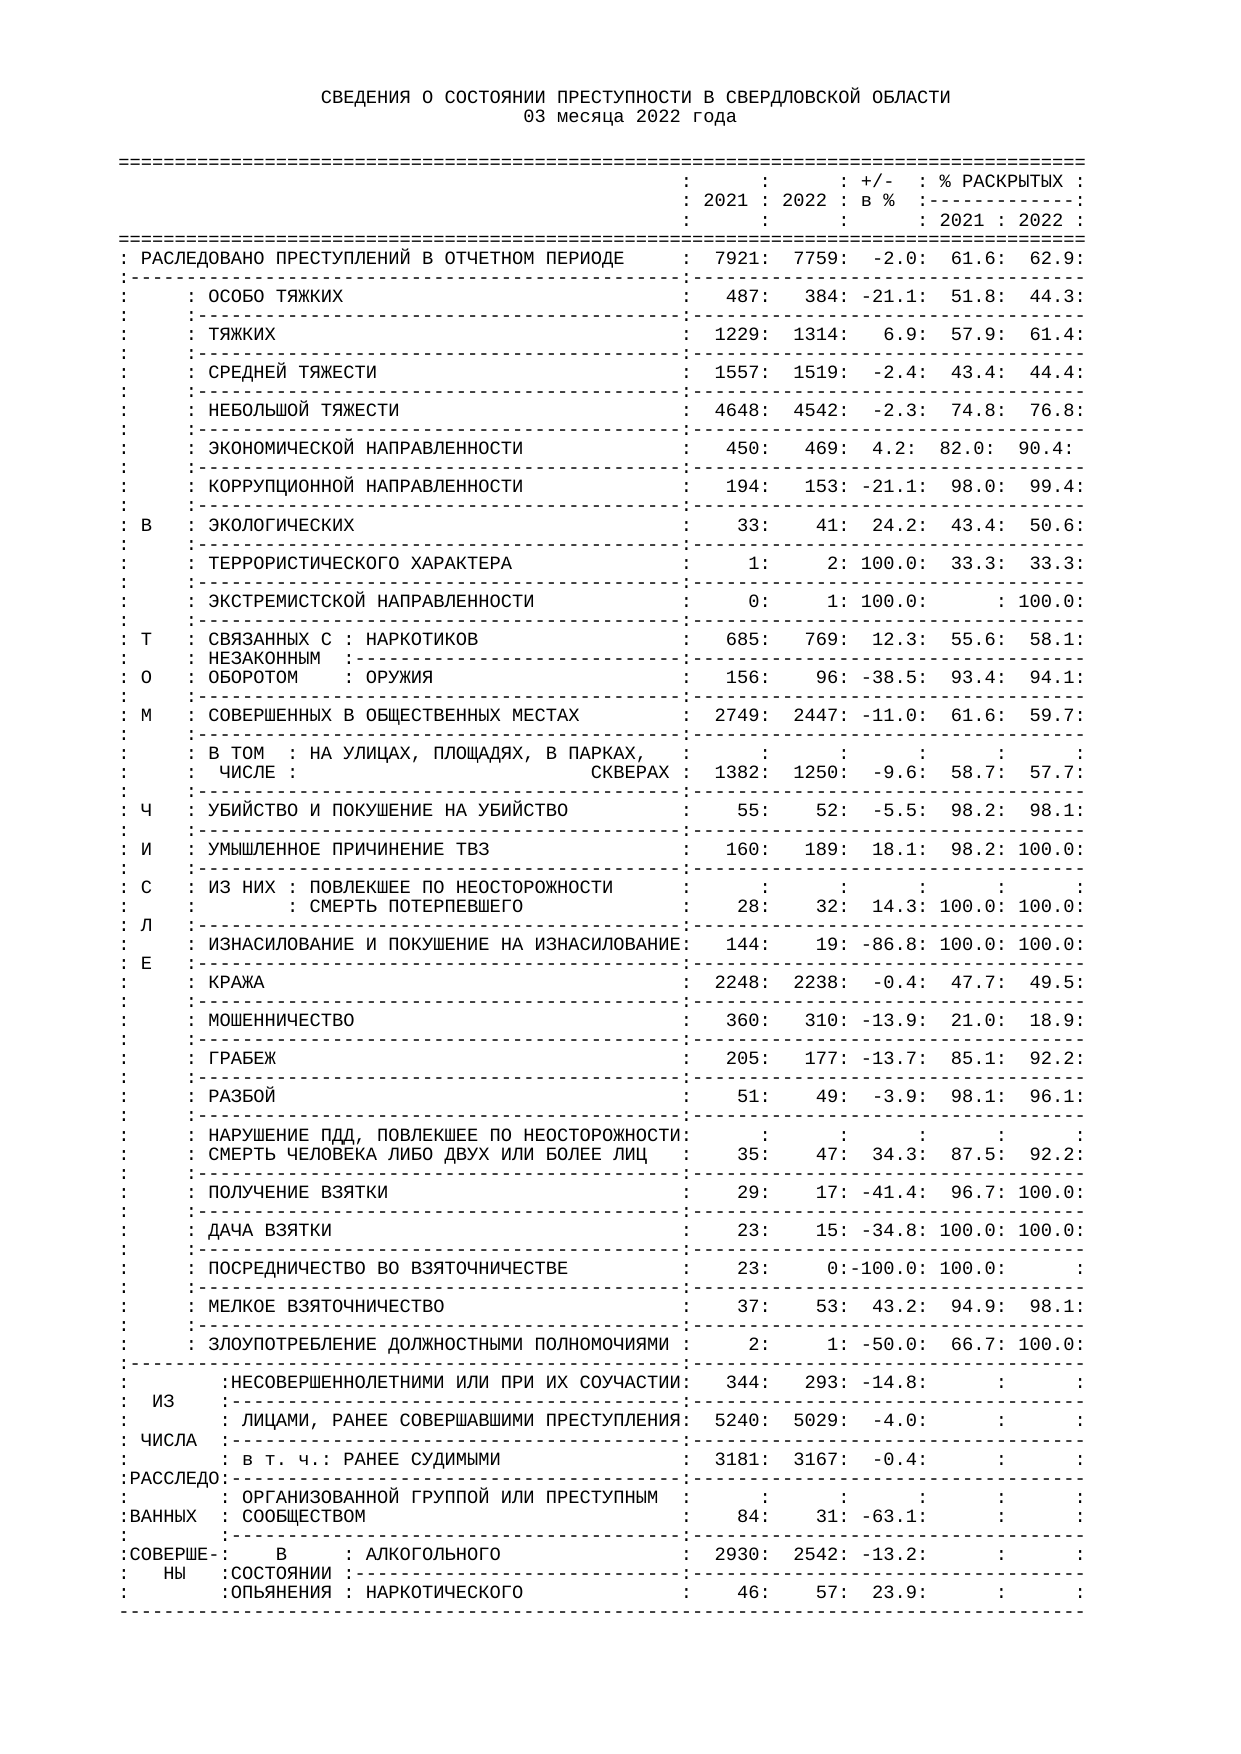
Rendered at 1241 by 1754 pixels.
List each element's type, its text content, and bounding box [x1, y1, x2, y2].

text : : ТЕРРОРИСТИЧЕСКОГО ХАРАКТЕРА : 1: 2: 100.0: 33.3: 33.3: [118, 554, 1240, 573]
text : : СРЕДНЕЙ ТЯЖЕСТИ : 1557: 1519: -2.4: 43.4: 44.4: [118, 363, 1240, 382]
text : : ПОЛУЧЕНИЕ ВЗЯТКИ : 29: 17: -41.4: 96.7: 100.0: [118, 1183, 1240, 1202]
text 03 мecяца 2022 гoдa [118, 108, 1240, 127]
text : : НЕБОЛЬШОЙ ТЯЖЕСТИ : 4648: 4542: -2.3: 74.8: 76.8: [118, 401, 1240, 420]
text : :-------------------------------------------:----------------------------------- [118, 1107, 1240, 1126]
text : : МЕЛКОЕ ВЗЯТОЧНИЧЕСТВО : 37: 53: 43.2: 94.9: 98.1: [118, 1297, 1240, 1316]
text : : РАЗБОЙ : 51: 49: -3.9: 98.1: 96.1: [118, 1088, 1240, 1107]
text : :-------------------------------------------:----------------------------------- [118, 783, 1240, 802]
text : 2021 : 2022 : в % :-------------: [118, 192, 1240, 211]
text : : В ТОМ : НА УЛИЦАХ, ПЛОЩАДЯХ, В ПАРКАХ, : : : : : : [118, 744, 1240, 763]
text :-------------------------------------------------:----------------------------------- [118, 1354, 1240, 1373]
text : НЫ :СОСТОЯНИИ :-----------------------------:----------------------------------- [118, 1564, 1240, 1583]
text : :-------------------------------------------:----------------------------------- [118, 1202, 1240, 1221]
text : : ОСОБО ТЯЖКИХ : 487: 384: -21.1: 51.8: 44.3: [118, 287, 1240, 306]
text : :-------------------------------------------:----------------------------------- [118, 1164, 1240, 1183]
text : : в т. ч.: РАНЕЕ СУДИМЫМИ : 3181: 3167: -0.4: : : [118, 1450, 1240, 1469]
text : : СМЕРТЬ ЧЕЛОВЕКА ЛИБО ДВУХ ИЛИ БОЛЕЕ ЛИЦ : 35: 47: 34.3: 87.5: 92.2: [118, 1145, 1240, 1164]
text : :ОПЬЯНЕНИЯ : НАРКОТИЧЕСКОГО : 46: 57: 23.9: : : [118, 1583, 1240, 1602]
text : :-------------------------------------------:----------------------------------- [118, 1316, 1240, 1335]
text : :-------------------------------------------:----------------------------------- [118, 1068, 1240, 1088]
text :СОВЕРШЕ-: В : АЛКОГОЛЬНОГО : 2930: 2542: -13.2: : : [118, 1545, 1240, 1564]
text :ВАННЫХ : СООБЩЕСТВОМ : 84: 31: -63.1: : : [118, 1507, 1240, 1526]
text : : ПОСРЕДНИЧЕСТВО ВО ВЗЯТОЧНИЧЕСТВЕ : 23: 0:-100.0: 100.0: : [118, 1259, 1240, 1278]
text : Е :-------------------------------------------:----------------------------------- [118, 954, 1240, 973]
text : :-------------------------------------------:----------------------------------- [118, 382, 1240, 401]
text : : НАРУШЕНИЕ ПДД, ПОВЛЕКШЕЕ ПО НЕОСТОРОЖНОСТИ: : : : : : [118, 1126, 1240, 1145]
text : М : СОВЕРШЕННЫХ В ОБЩЕСТВЕННЫХ МЕСТАХ : 2749: 2447: -11.0: 61.6: 59.7: [118, 706, 1240, 725]
text : :-------------------------------------------:----------------------------------- [118, 611, 1240, 630]
text : О : ОБОРОТОМ : ОРУЖИЯ : 156: 96: -38.5: 93.4: 94.1: [118, 668, 1240, 687]
text : : ОРГАНИЗОВАННОЙ ГРУППОЙ ИЛИ ПРЕСТУПНЫМ : : : : : : [118, 1488, 1240, 1507]
text : :-------------------------------------------:----------------------------------- [118, 725, 1240, 744]
text : :-------------------------------------------:----------------------------------- [118, 1240, 1240, 1259]
text : : ДАЧА ВЗЯТКИ : 23: 15: -34.8: 100.0: 100.0: [118, 1221, 1240, 1240]
text : В : ЭКОЛОГИЧЕСКИХ : 33: 41: 24.2: 43.4: 50.6: [118, 516, 1240, 535]
text : :-------------------------------------------:----------------------------------- [118, 420, 1240, 439]
text : : ЗЛОУПОТРЕБЛЕНИЕ ДОЛЖНОСТНЫМИ ПОЛНОМОЧИЯМИ : 2: 1: -50.0: 66.7: 100.0: [118, 1335, 1240, 1354]
text : : : +/- : % РАСКРЫТЫХ : [118, 173, 1240, 192]
text : : МОШЕННИЧЕСТВО : 360: 310: -13.9: 21.0: 18.9: [118, 1011, 1240, 1030]
text : : ЭКСТРЕМИСТСКОЙ НАПРАВЛЕННОСТИ : 0: 1: 100.0: : 100.0: [118, 592, 1240, 611]
text : Т : СВЯЗАННЫХ С : НАРКОТИКОВ : 685: 769: 12.3: 55.6: 58.1: [118, 630, 1240, 649]
text : С : ИЗ НИХ : ПОВЛЕКШЕЕ ПО НЕОСТОРОЖНОСТИ : : : : : : [118, 878, 1240, 897]
text СВЕДЕНИЯ О СОСТОЯНИИ ПРЕСТУПНОСТИ В СВЕРДЛОВСКОЙ ОБЛАСТИ [118, 89, 1240, 108]
text : :-------------------------------------------:----------------------------------- [118, 573, 1240, 592]
text : : ТЯЖКИХ : 1229: 1314: 6.9: 57.9: 61.4: [118, 325, 1240, 344]
text : : ЛИЦАМИ, РАНЕЕ СОВЕРШАВШИМИ ПРЕСТУПЛЕНИЯ: 5240: 5029: -4.0: : : [118, 1412, 1240, 1431]
text : :-------------------------------------------:----------------------------------- [118, 306, 1240, 325]
text : :НЕСОВЕРШЕННОЛЕТНИМИ ИЛИ ПРИ ИХ СОУЧАСТИИ: 344: 293: -14.8: : : [118, 1373, 1240, 1393]
text : :-------------------------------------------:----------------------------------- [118, 821, 1240, 840]
text : :-------------------------------------------:----------------------------------- [118, 497, 1240, 516]
text : РАСЛЕДОВАНО ПРЕСТУПЛЕНИЙ В ОТЧЕТНОМ ПЕРИОДЕ : 7921: 7759: -2.0: 61.6: 62.9: [118, 249, 1240, 268]
text : Л :-------------------------------------------:----------------------------------- [118, 916, 1240, 935]
text : :-------------------------------------------:----------------------------------- [118, 458, 1240, 478]
text :РАССЛЕДО:----------------------------------------:----------------------------------- [118, 1469, 1240, 1488]
text : :-------------------------------------------:----------------------------------- [118, 535, 1240, 554]
text : : КОРРУПЦИОННОЙ НАПРАВЛЕННОСТИ : 194: 153: -21.1: 98.0: 99.4: [118, 478, 1240, 497]
text -------------------------------------------------------------------------------------- [118, 1602, 1240, 1621]
text : : : СМЕРТЬ ПОТЕРПЕВШЕГО : 28: 32: 14.3: 100.0: 100.0: [118, 897, 1240, 916]
text : :-------------------------------------------:----------------------------------- [118, 1278, 1240, 1297]
text : : ЧИСЛЕ : СКВЕРАХ : 1382: 1250: -9.6: 58.7: 57.7: [118, 763, 1240, 783]
text : ЧИСЛА :----------------------------------------:----------------------------------- [118, 1431, 1240, 1450]
text : :-------------------------------------------:----------------------------------- [118, 687, 1240, 706]
text : И : УМЫШЛЕННОЕ ПРИЧИНЕНИЕ ТВЗ : 160: 189: 18.1: 98.2: 100.0: [118, 840, 1240, 859]
text : :-------------------------------------------:----------------------------------- [118, 992, 1240, 1011]
text : : ЭКОНОМИЧЕСКОЙ НАПРАВЛЕННОСТИ : 450: 469: 4.2: 82.0: 90.4: [118, 439, 1240, 458]
text : :----------------------------------------:----------------------------------- [118, 1526, 1240, 1545]
text : : НЕЗАКОННЫМ :-----------------------------:----------------------------------- [118, 649, 1240, 668]
text : :-------------------------------------------:----------------------------------- [118, 1030, 1240, 1049]
text ====================================================================================== [118, 153, 1240, 173]
text : : КРАЖА : 2248: 2238: -0.4: 47.7: 49.5: [118, 973, 1240, 992]
text : : : : 2021 : 2022 : [118, 211, 1240, 230]
text : ИЗ :----------------------------------------:----------------------------------- [118, 1393, 1240, 1412]
text : : ИЗНАСИЛОВАНИЕ И ПОКУШЕНИЕ НА ИЗНАСИЛОВАНИЕ: 144: 19: -86.8: 100.0: 100.0: [118, 935, 1240, 954]
text : :-------------------------------------------:----------------------------------- [118, 344, 1240, 363]
text :-------------------------------------------------:----------------------------------- [118, 268, 1240, 287]
text ====================================================================================== [118, 230, 1240, 249]
text : Ч : УБИЙСТВО И ПОКУШЕНИЕ НА УБИЙСТВО : 55: 52: -5.5: 98.2: 98.1: [118, 802, 1240, 821]
text : :-------------------------------------------:----------------------------------- [118, 859, 1240, 878]
text : : ГРАБЕЖ : 205: 177: -13.7: 85.1: 92.2: [118, 1049, 1240, 1068]
